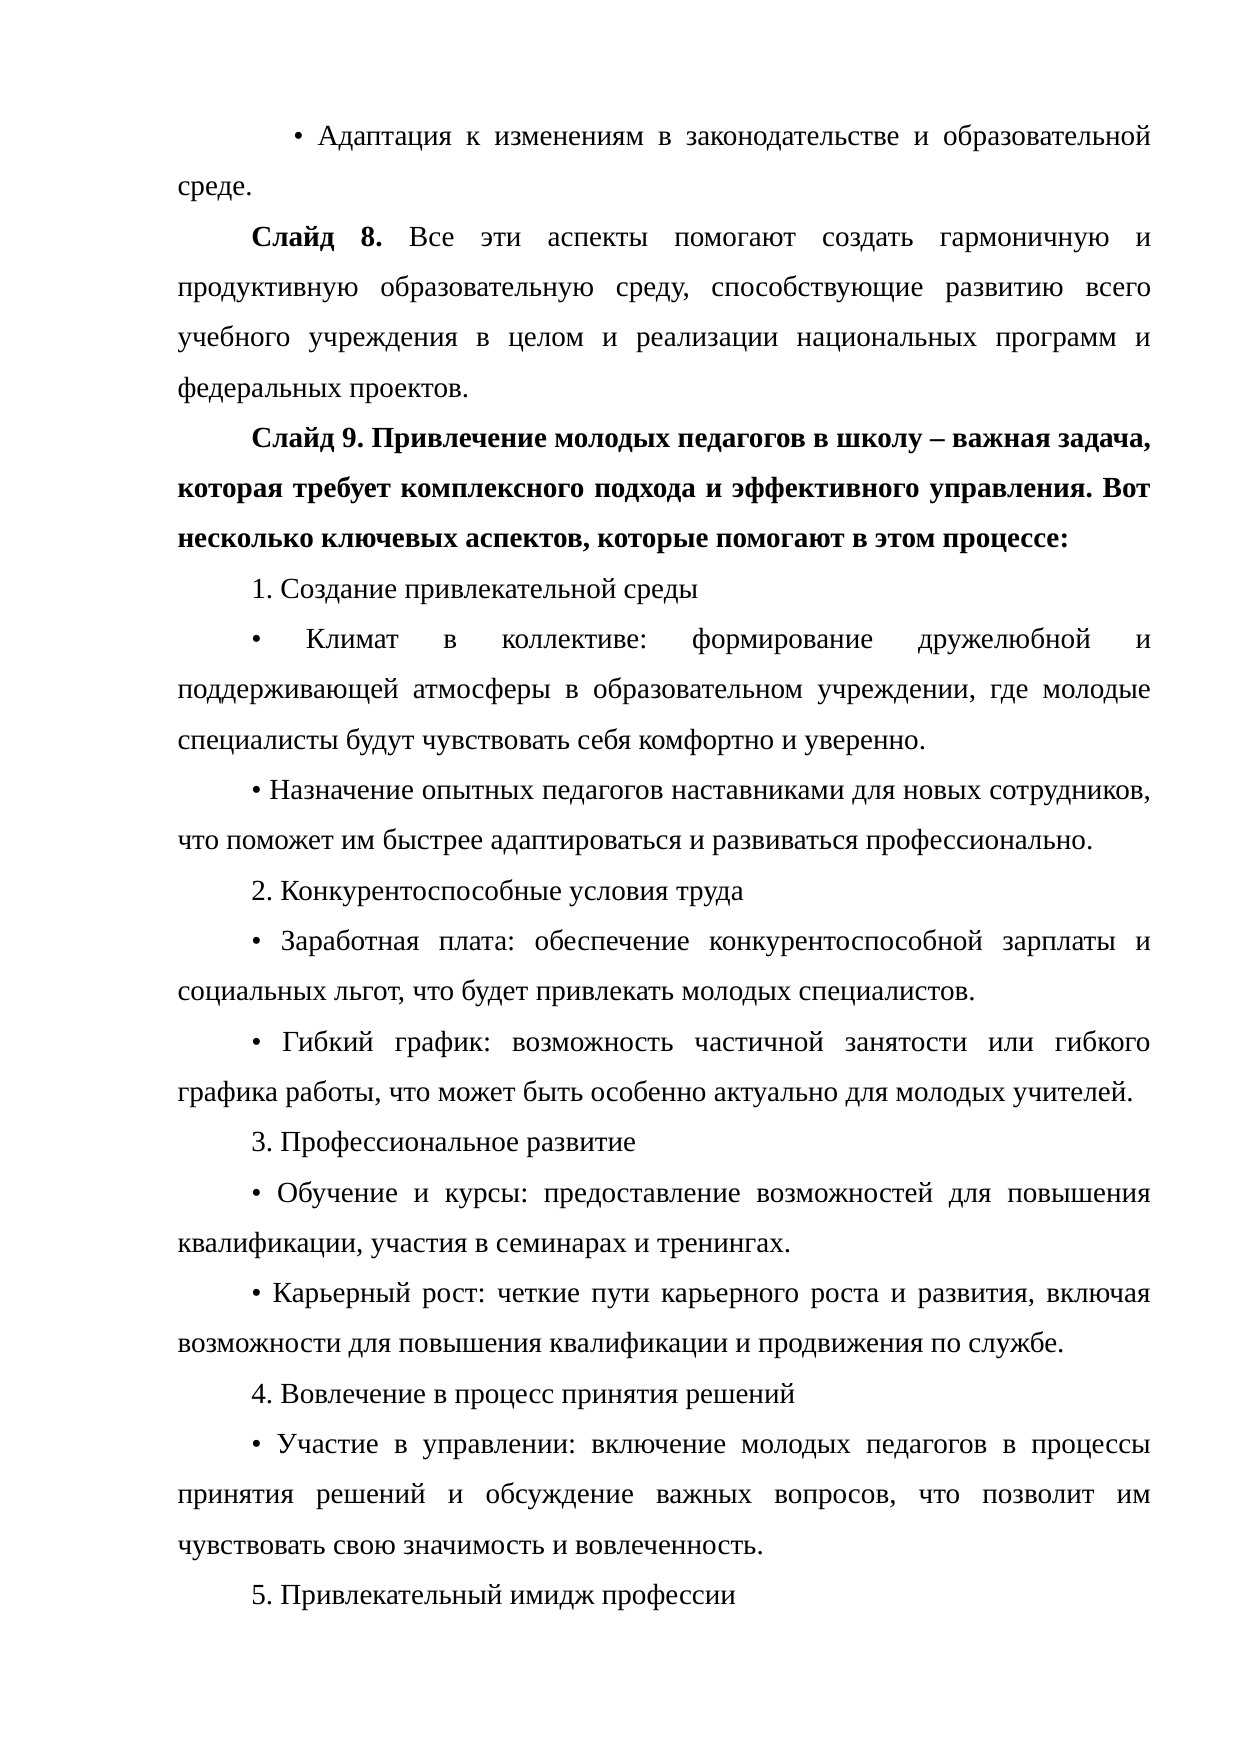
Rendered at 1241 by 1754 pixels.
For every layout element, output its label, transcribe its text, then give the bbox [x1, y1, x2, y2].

text • Гибкий график: возможность частичной занятости или гибкого графика работы, что может быть особенно актуально для молодых учителей. [177, 1024, 1152, 1108]
text 3. Профессиональное развитие [177, 1124, 1152, 1158]
text • Адаптация к изменениям в законодательстве и образовательной среде. [177, 118, 1152, 202]
text • Назначение опытных педагогов наставниками для новых сотрудников, что поможет им быстрее адаптироваться и развиваться профессионально. [177, 772, 1152, 856]
text 1. Создание привлекательной среды [177, 571, 1152, 604]
text 2. Конкурентоспособные условия труда [177, 873, 1152, 906]
text 4. Вовлечение в процесс принятия решений [177, 1376, 1152, 1409]
text • Карьерный рост: четкие пути карьерного роста и развития, включая возможности для повышения квалификации и продвижения по службе. [177, 1275, 1152, 1359]
text Слайд 8. Все эти аспекты помогают создать гармоничную и продуктивную образовательную среду, способствующие развитию всего учебного учреждения в целом и реализации национальных программ и федеральных проектов. [177, 219, 1152, 403]
text Слайд 9. Привлечение молодых педагогов в школу – важная задача, которая требует комплексного подхода и эффективного управления. Вот несколько ключевых аспектов, которые помогают в этом процессе: [177, 420, 1152, 554]
text • Заработная плата: обеспечение конкурентоспособной зарплаты и социальных льгот, что будет привлекать молодых специалистов. [177, 923, 1152, 1007]
text • Участие в управлении: включение молодых педагогов в процессы принятия решений и обсуждение важных вопросов, что позволит им чувствовать свою значимость и вовлеченность. [177, 1426, 1152, 1560]
text 5. Привлекательный имидж профессии [177, 1577, 1152, 1611]
text • Климат в коллективе: формирование дружелюбной и поддерживающей атмосферы в образовательном учреждении, где молодые специалисты будут чувствовать себя комфортно и уверенно. [177, 621, 1152, 755]
text • Обучение и курсы: предоставление возможностей для повышения квалификации, участия в семинарах и тренингах. [177, 1175, 1152, 1258]
